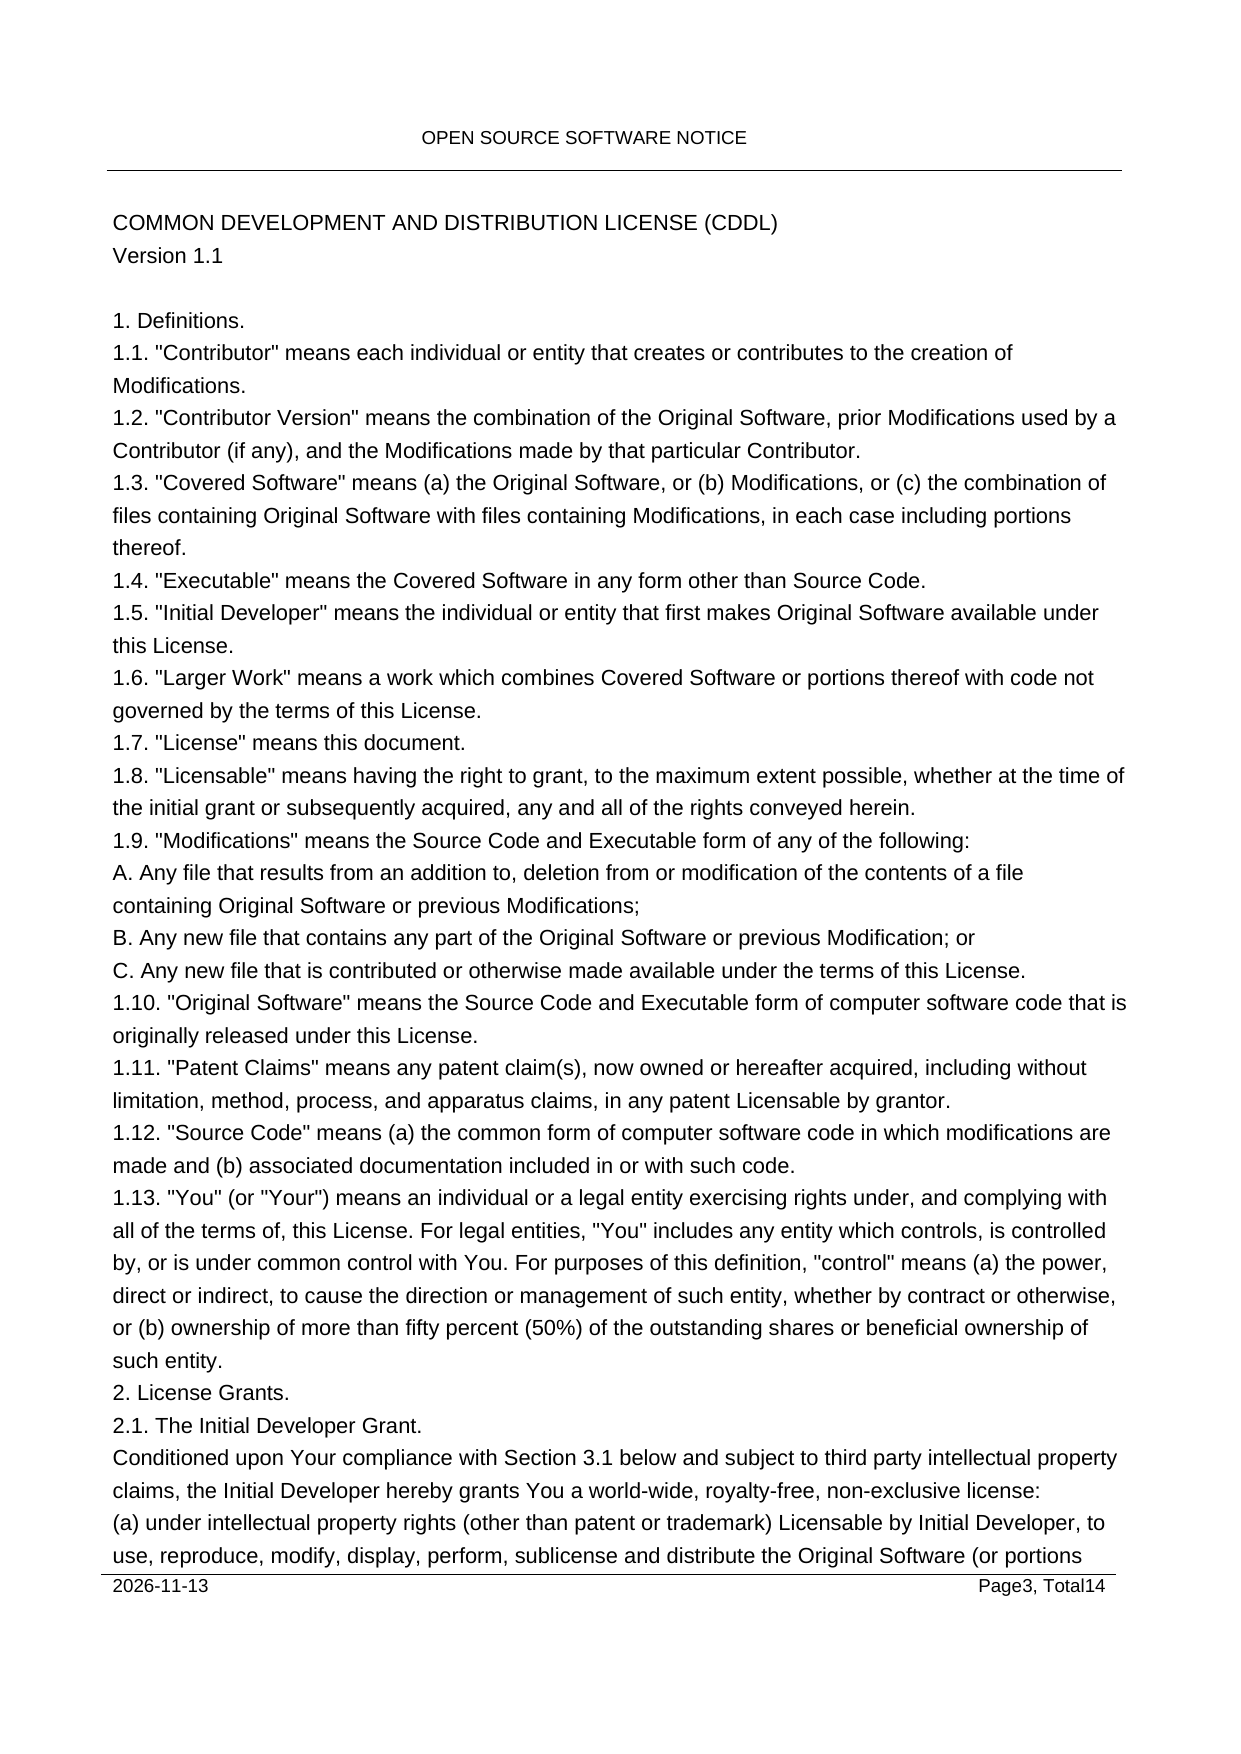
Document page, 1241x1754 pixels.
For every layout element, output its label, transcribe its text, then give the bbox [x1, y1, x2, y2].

text B. Any new file that contains any part of the Original Software or previous Modification; or [112, 921, 1128, 954]
text 1.6. "Larger Work" means a work which combines Covered Software or portions thereof with code not governed by the terms of this License. [112, 661, 1128, 726]
text 1.10. "Original Software" means the Source Code and Executable form of computer software code that is originally released under this License. [112, 986, 1128, 1051]
text 2.1. The Initial Developer Grant. [112, 1409, 1128, 1441]
text 1.3. "Covered Software" means (a) the Original Software, or (b) Modifications, or (c) the combination of files containing Original Software with files containing Modifications, in each case including portions thereof. [112, 466, 1128, 564]
text A. Any file that results from an addition to, deletion from or modification of the contents of a file containing Original Software or previous Modifications; [112, 856, 1128, 921]
text 1.8. "Licensable" means having the right to grant, to the maximum extent possible, whether at the time of the initial grant or subsequently acquired, any and all of the rights conveyed herein. [112, 759, 1128, 824]
text 2. License Grants. [112, 1376, 1128, 1409]
text C. Any new file that is contributed or otherwise made available under the terms of this License. [112, 954, 1128, 986]
text 1.9. "Modifications" means the Source Code and Executable form of any of the following: [112, 824, 1128, 856]
text 1.4. "Executable" means the Covered Software in any form other than Source Code. [112, 564, 1128, 596]
text 1.13. "You" (or "Your") means an individual or a legal entity exercising rights under, and complying with all of the terms of, this License. For legal entities, "You" includes any entity which controls, is controlled by, or is under common control with You. For purposes of this definition, "control" means (a) the power, direct or indirect, to cause the direction or management of such entity, whether by contract or otherwise, or (b) ownership of more than fifty percent (50%) of the outstanding shares or beneficial ownership of such entity. [112, 1181, 1128, 1376]
text Conditioned upon Your compliance with Section 3.1 below and subject to third party intellectual property claims, the Initial Developer hereby grants You a world-wide, royalty-free, non-exclusive license: [112, 1441, 1128, 1506]
text 1.11. "Patent Claims" means any patent claim(s), now owned or hereafter acquired, including without limitation, method, process, and apparatus claims, in any patent Licensable by grantor. [112, 1051, 1128, 1116]
text 1. Definitions. [112, 304, 1128, 336]
text 1.12. "Source Code" means (a) the common form of computer software code in which modifications are made and (b) associated documentation included in or with such code. [112, 1116, 1128, 1181]
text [112, 1506, 1128, 1571]
text 1.2. "Contributor Version" means the combination of the Original Software, prior Modifications used by a Contributor (if any), and the Modifications made by that particular Contributor. [112, 401, 1128, 466]
text 1.1. "Contributor" means each individual or entity that creates or contributes to the creation of Modifications. [112, 336, 1128, 401]
text Version 1.1 [112, 239, 1128, 271]
text COMMON DEVELOPMENT AND DISTRIBUTION LICENSE (CDDL) [112, 206, 1128, 239]
text 1.7. "License" means this document. [112, 726, 1128, 759]
text 1.5. "Initial Developer" means the individual or entity that first makes Original Software available under this License. [112, 596, 1128, 661]
